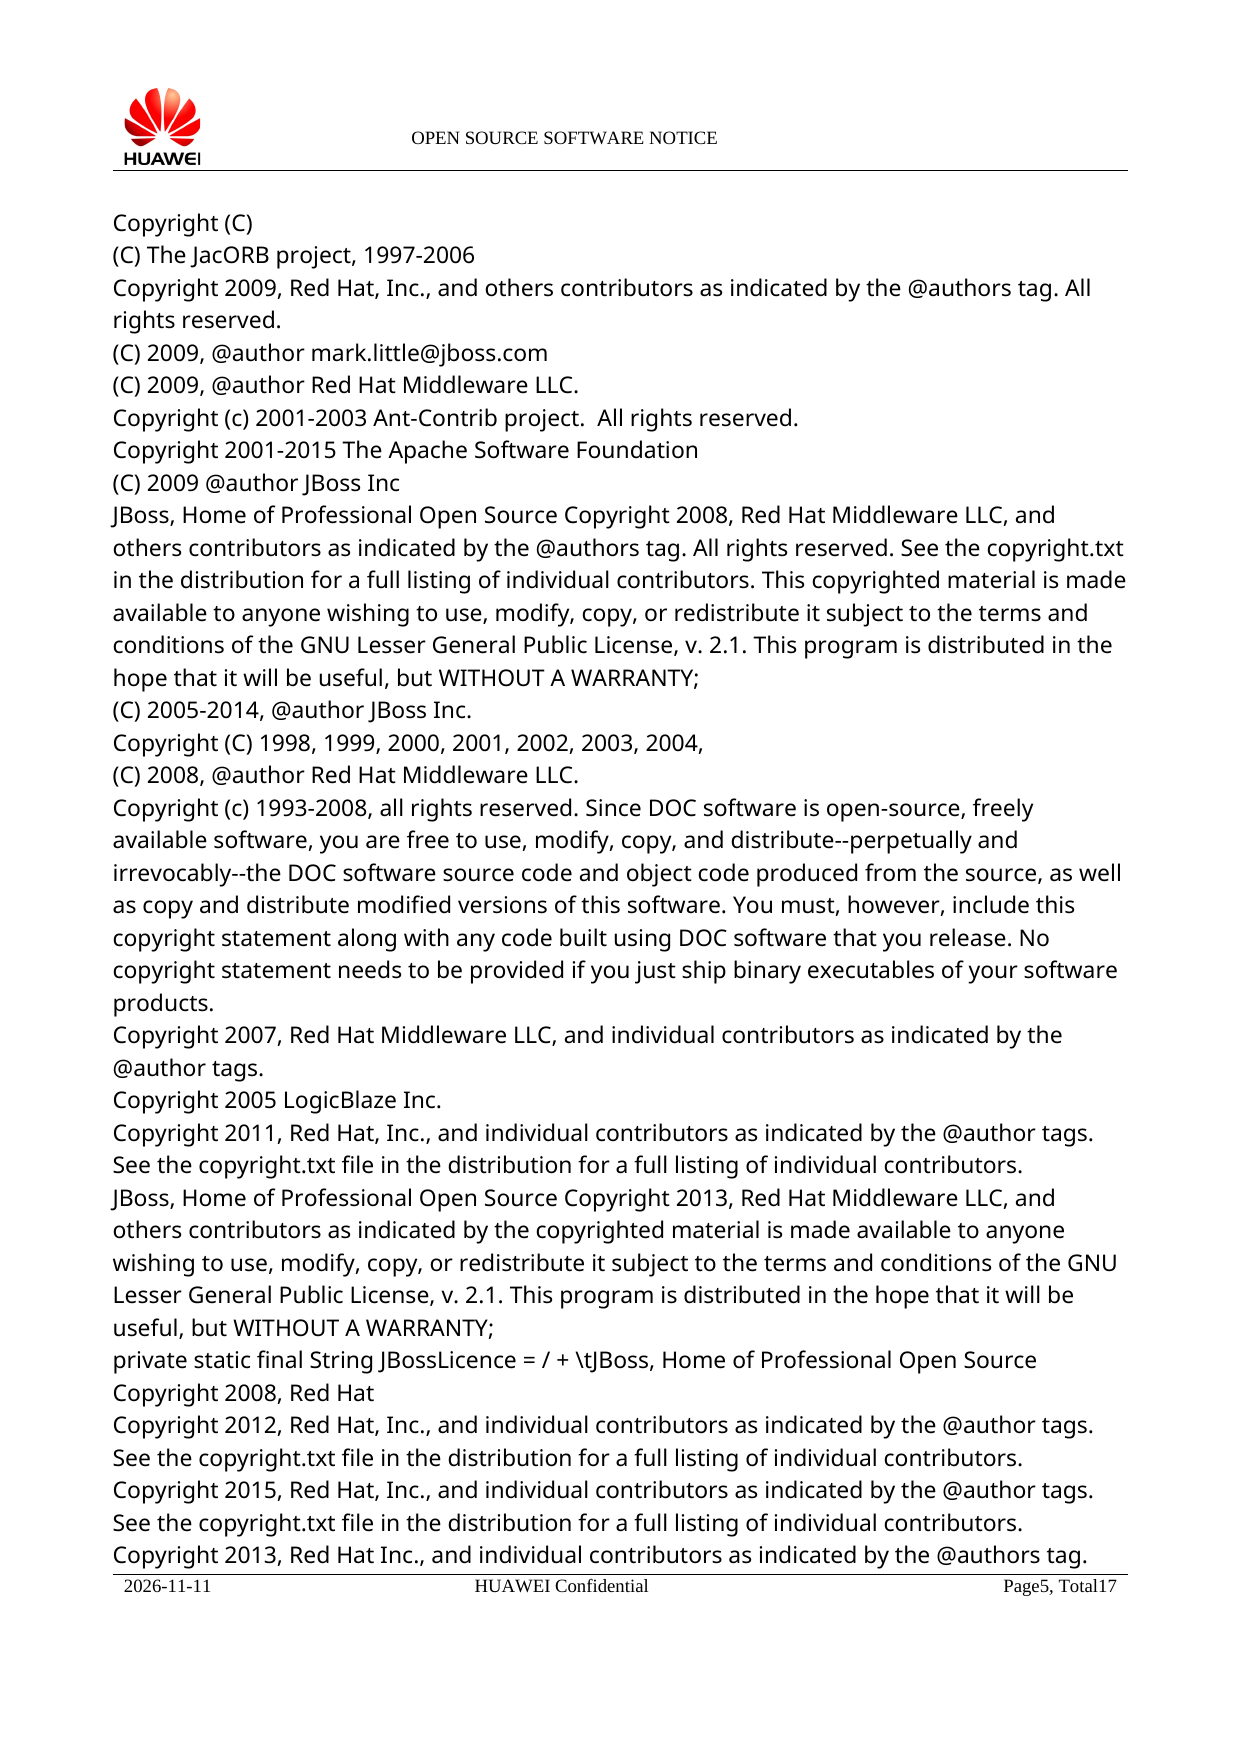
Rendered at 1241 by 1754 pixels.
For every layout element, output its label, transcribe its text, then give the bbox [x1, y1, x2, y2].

picture [124, 88, 201, 165]
